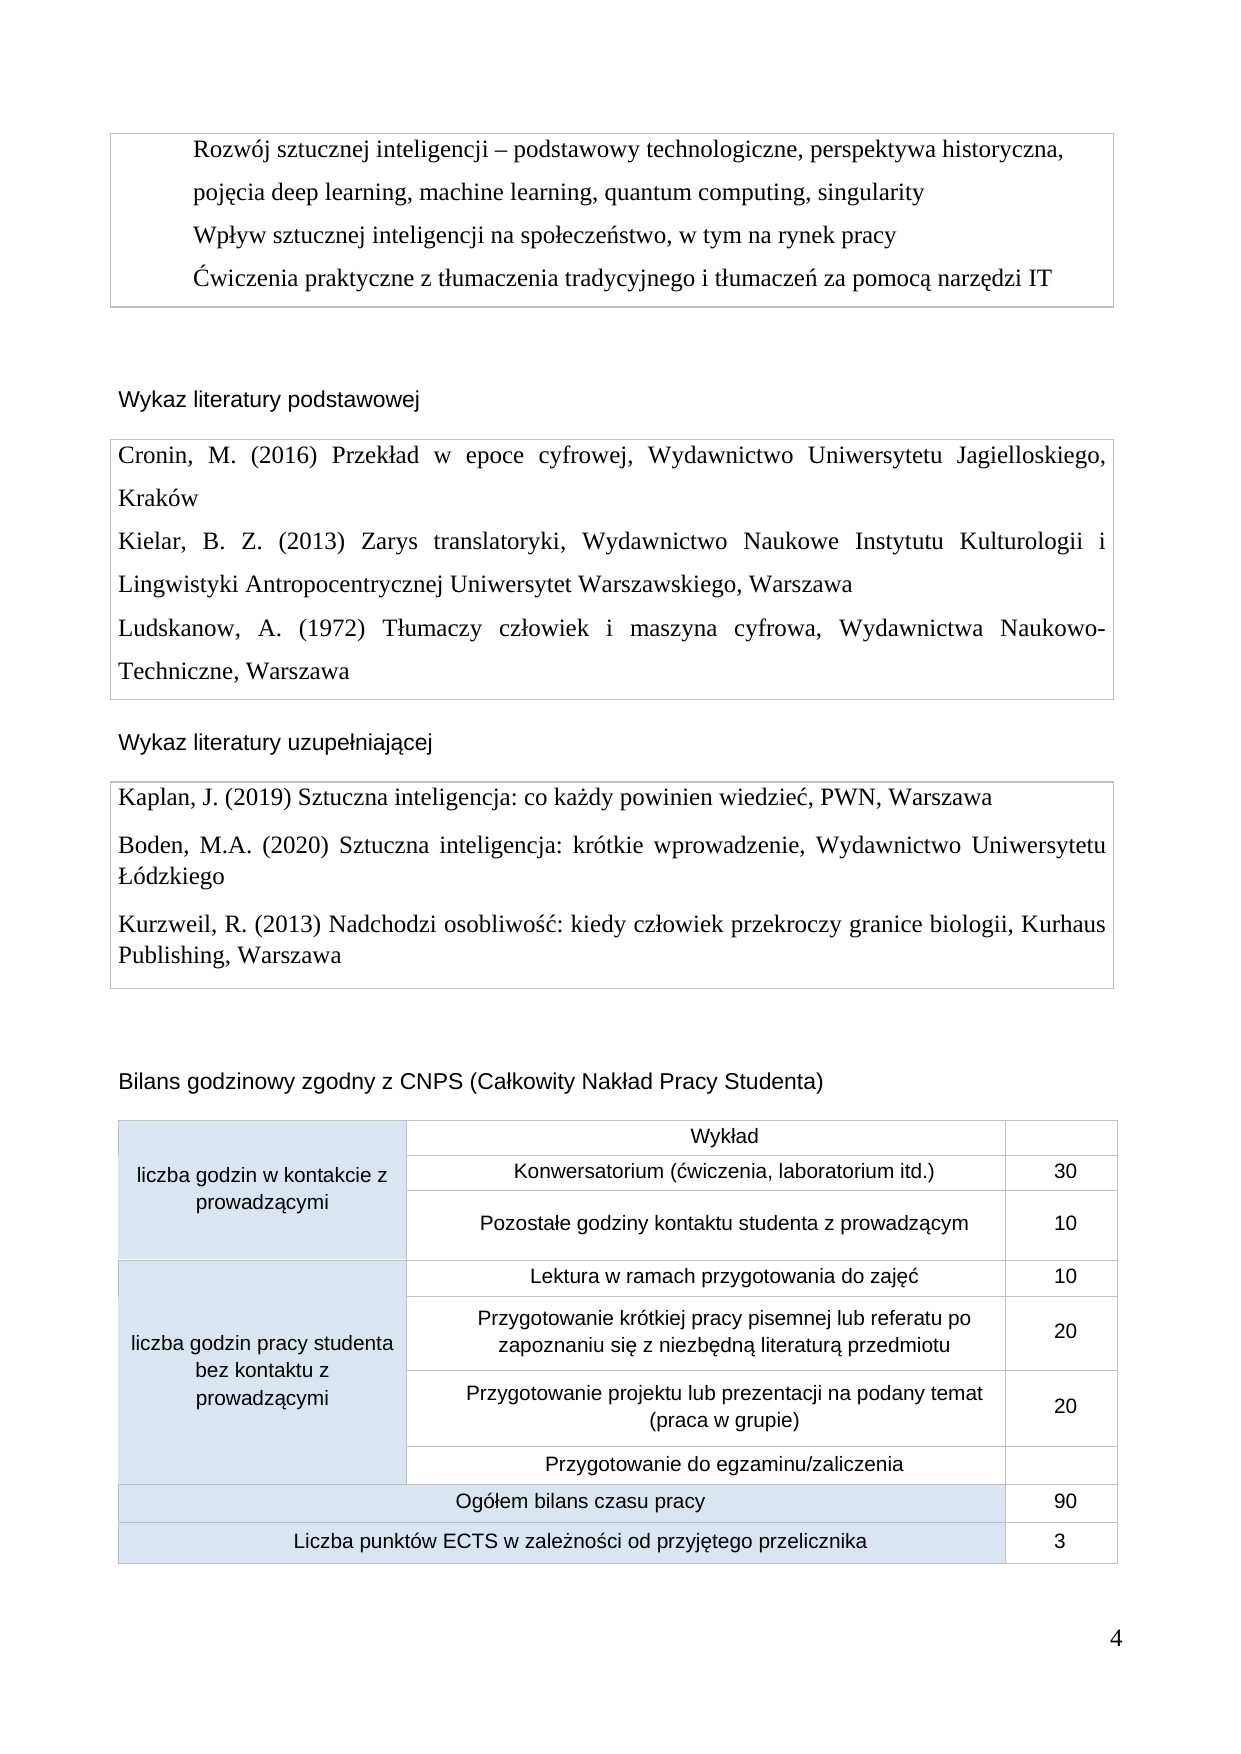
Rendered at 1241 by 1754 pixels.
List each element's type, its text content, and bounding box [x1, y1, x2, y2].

table_cell Przygotowanie do egzaminu/zaliczenia [407, 1447, 1005, 1484]
table_cell Lektura w ramach przygotowania do zajęć [407, 1261, 1005, 1296]
table_cell 3 [1006, 1523, 1117, 1563]
table_header [1006, 1121, 1117, 1155]
table_header Cronin, M. (2016) Przekład w epoce cyfrowej, Wydawnictwo Uniwersytetu Jagielloskiego, Kraków Kielar, B. Z. (2013) Zarys translatoryki, Wydawnictwo Naukowe Instytutu Kulturologii i Lingwistyki Antropocentrycznej Uniwersytet Warszawskiego, Warszawa Ludskanow, A. (1972) Tłumaczy człowiek i maszyna cyfrowa, Wydawnictwa Naukowo-Techniczne, Warszawa [111, 440, 1113, 699]
table_header Kaplan, J. (2019) Sztuczna inteligencja: co każdy powinien wiedzieć, PWN, Warszawa Boden, M.A. (2020) Sztuczna inteligencja: krótkie wprowadzenie, Wydawnictwo Uniwersytetu Łódzkiego Kurzweil, R. (2013) Nadchodzi osobliwość: kiedy człowiek przekroczy granice biologii, Kurhaus Publishing, Warszawa [111, 783, 1113, 988]
table_header liczba godzin w kontakcie z prowadzącymi [118, 1121, 406, 1259]
table_cell [1006, 1447, 1117, 1484]
table_cell 30 [1006, 1156, 1117, 1190]
table_cell Pozostałe godziny kontaktu studenta z prowadzącym [407, 1191, 1005, 1259]
table_cell Przygotowanie krótkiej pracy pisemnej lub referatu po zapoznaniu się z niezbędną literaturą przedmiotu [407, 1297, 1005, 1370]
table_cell 10 [1006, 1191, 1117, 1259]
text Wykaz literatury uzupełniającej [118, 729, 1122, 755]
text Bilans godzinowy zgodny z CNPS (Całkowity Nakład Pracy Studenta) [118, 1068, 1122, 1094]
table_cell liczba godzin pracy studenta bez kontaktu z prowadzącymi [118, 1261, 406, 1484]
table_cell 20 [1006, 1297, 1117, 1370]
table_cell 20 [1006, 1371, 1117, 1446]
table_cell Ogółem bilans czasu pracy [119, 1485, 1005, 1522]
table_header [111, 134, 1113, 306]
table_cell 10 [1006, 1261, 1117, 1296]
table_cell Liczba punktów ECTS w zależności od przyjętego przelicznika [119, 1523, 1005, 1563]
table_cell Konwersatorium (ćwiczenia, laboratorium itd.) [407, 1156, 1005, 1190]
table_cell Przygotowanie projektu lub prezentacji na podany temat (praca w grupie) [407, 1371, 1005, 1446]
text Wykaz literatury podstawowej [118, 386, 1122, 413]
table_cell 90 [1006, 1485, 1117, 1522]
table_header Wykład [407, 1121, 1005, 1155]
